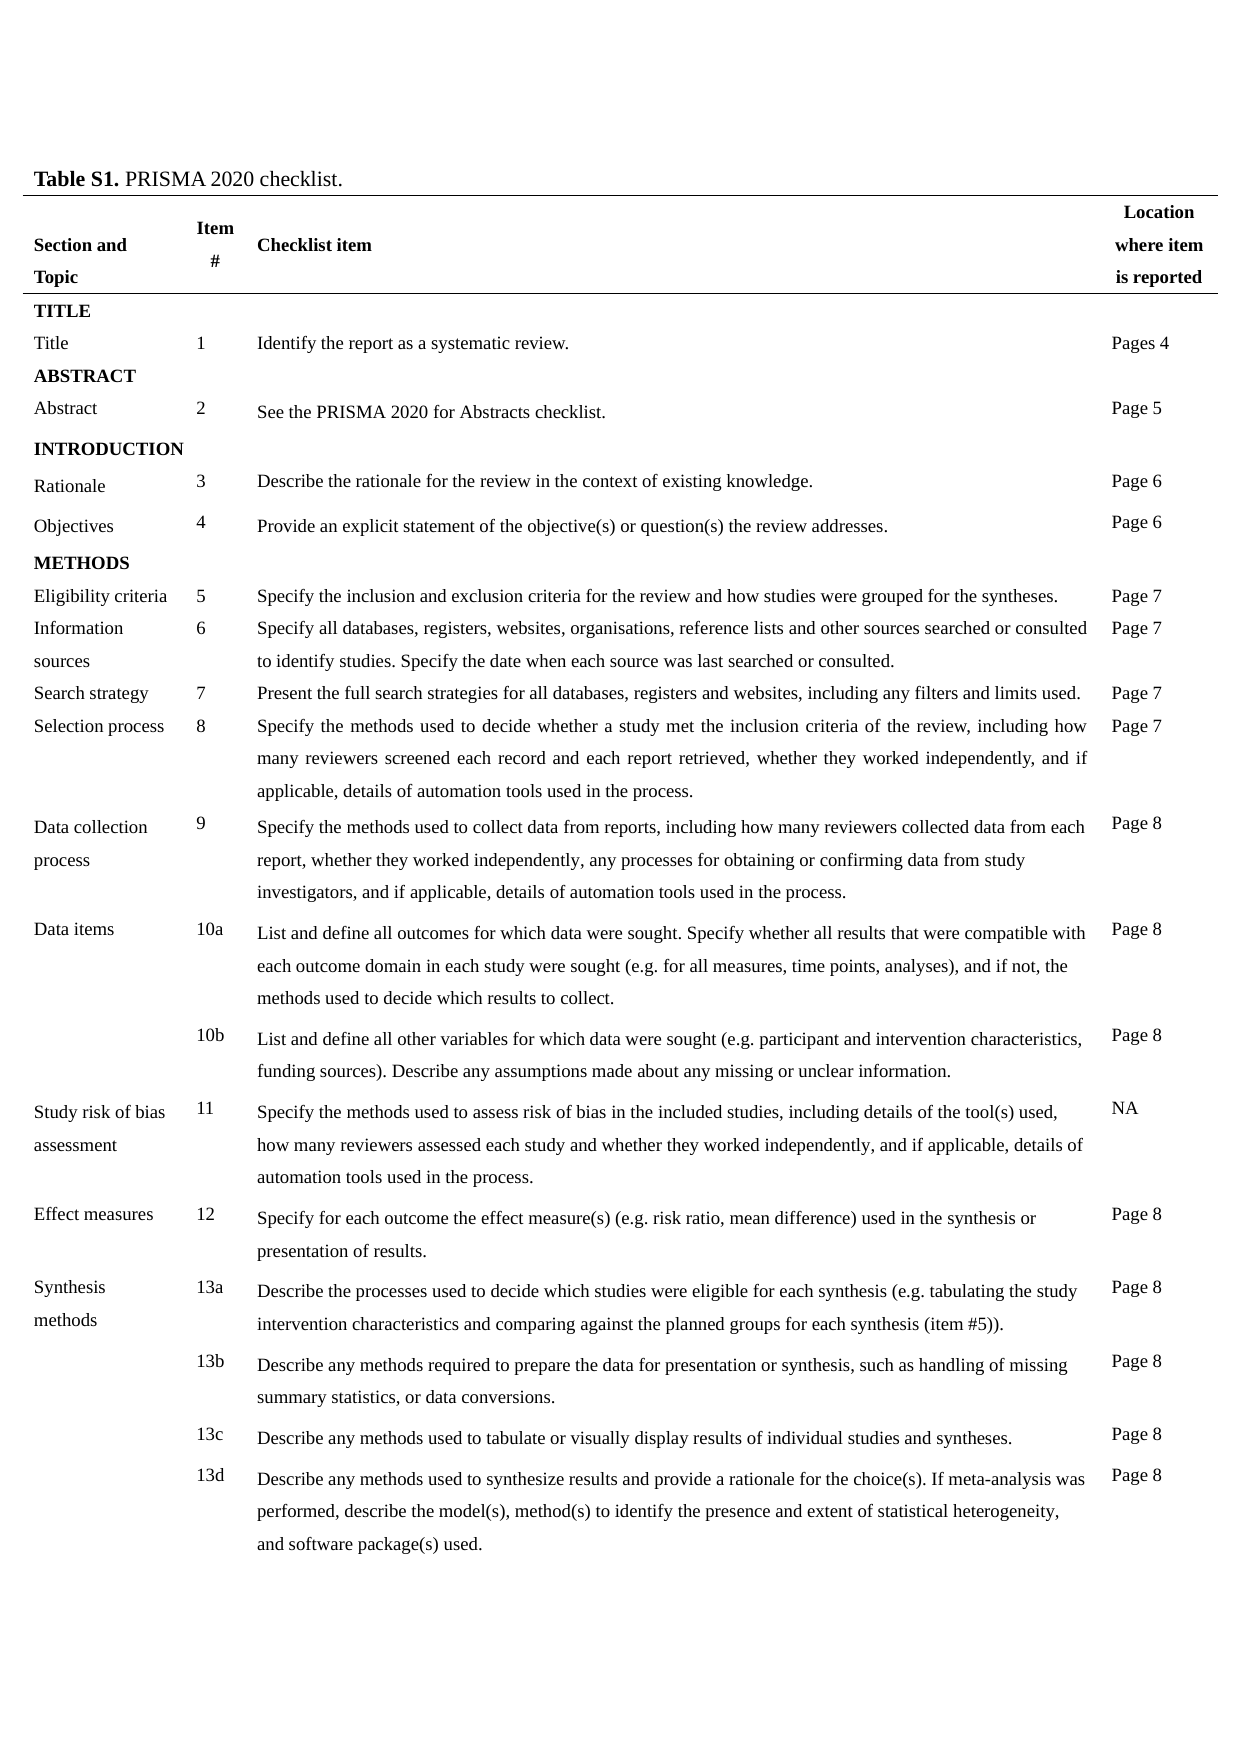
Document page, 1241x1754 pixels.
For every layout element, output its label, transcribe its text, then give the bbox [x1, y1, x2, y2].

table_cell Present the full search strategies for all databases, registers and websites, including any filters and limits used. [246, 677, 1100, 709]
table_cell Provide an explicit statement of the objective(s) or question(s) the review addresses. [246, 506, 1100, 547]
table_cell Selection process [23, 709, 185, 807]
table_cell Information sources [23, 612, 185, 677]
table_cell Synthesis methods [23, 1271, 185, 1564]
table_cell Page 7 [1100, 612, 1218, 677]
table_cell Checklist item [246, 196, 1100, 293]
table_header Table S1. PRISMA 2020 checklist. [23, 162, 1218, 194]
table_cell Page 7 [1100, 677, 1218, 709]
table_cell See the PRISMA 2020 for Abstracts checklist. [246, 392, 1100, 432]
table_cell 13d [185, 1458, 246, 1564]
table_cell Describe any methods required to prepare the data for presentation or synthesis, such as handling of missing summary statistics, or data conversions. [246, 1344, 1100, 1417]
table_cell Specify the inclusion and exclusion criteria for the review and how studies were grouped for the syntheses. [246, 579, 1100, 612]
table_cell Page 8 [1100, 1271, 1218, 1344]
table_cell Identify the report as a systematic review. [246, 327, 1100, 359]
table_cell Page 8 [1100, 1458, 1218, 1564]
table_cell List and define all outcomes for which data were sought. Specify whether all results that were compatible with each outcome domain in each study were sought (e.g. for all measures, time points, analyses), and if not, the methods used to decide which results to collect. [246, 913, 1100, 1018]
table_cell Page 8 [1100, 913, 1218, 1018]
table_cell Study risk of bias assessment [23, 1092, 185, 1197]
table_cell Pages 4 [1100, 327, 1218, 359]
table_cell Page 8 [1100, 1198, 1218, 1271]
table_cell Page 8 [1100, 1344, 1218, 1417]
table_cell Specify the methods used to decide whether a study met the inclusion criteria of the review, including how many reviewers screened each record and each report retrieved, whether they worked independently, and if applicable, details of automation tools used in the process. [246, 709, 1100, 807]
table_cell Page 5 [1100, 392, 1218, 432]
table_cell 13c [185, 1418, 246, 1458]
table_cell Search strategy [23, 677, 185, 709]
table_cell Page 8 [1100, 807, 1218, 912]
table_cell Specify for each outcome the effect measure(s) (e.g. risk ratio, mean difference) used in the synthesis or presentation of results. [246, 1198, 1100, 1271]
table_cell Item # [185, 196, 246, 293]
table_cell ABSTRACT [23, 359, 1218, 392]
table_cell Abstract [23, 392, 185, 432]
table_cell 2 [185, 392, 246, 432]
table_cell 9 [185, 807, 246, 912]
table_cell 4 [185, 506, 246, 547]
table_cell Location where item is reported [1100, 196, 1218, 293]
table_cell 13b [185, 1344, 246, 1417]
table_cell Describe any methods used to tabulate or visually display results of individual studies and syntheses. [246, 1418, 1100, 1458]
table_cell 1 [185, 327, 246, 359]
table_cell Describe any methods used to synthesize results and provide a rationale for the choice(s). If meta-analysis was performed, describe the model(s), method(s) to identify the presence and extent of statistical heterogeneity, and software package(s) used. [246, 1458, 1100, 1564]
table_cell Page 8 [1100, 1018, 1218, 1092]
table_cell NA [1100, 1092, 1218, 1197]
table_cell 5 [185, 579, 246, 612]
table_cell 6 [185, 612, 246, 677]
table_cell 7 [185, 677, 246, 709]
table_cell INTRODUCTION [23, 433, 1218, 465]
table_cell Title [23, 327, 185, 359]
table_cell Page 6 [1100, 506, 1218, 547]
table_cell 12 [185, 1198, 246, 1271]
table_cell Page 8 [1100, 1418, 1218, 1458]
table_cell Section and Topic [23, 196, 185, 293]
table_cell Page 7 [1100, 579, 1218, 612]
table_cell Page 6 [1100, 465, 1218, 506]
table_cell 8 [185, 709, 246, 807]
table_cell Specify the methods used to collect data from reports, including how many reviewers collected data from each report, whether they worked independently, any processes for obtaining or confirming data from study investigators, and if applicable, details of automation tools used in the process. [246, 807, 1100, 912]
table_cell TITLE [23, 294, 1218, 327]
table_cell Page 7 [1100, 709, 1218, 807]
table_cell Eligibility criteria [23, 579, 185, 612]
table_cell Specify the methods used to assess risk of bias in the included studies, including details of the tool(s) used, how many reviewers assessed each study and whether they worked independently, and if applicable, details of automation tools used in the process. [246, 1092, 1100, 1197]
table_cell Describe the rationale for the review in the context of existing knowledge. [246, 465, 1100, 506]
table_cell 11 [185, 1092, 246, 1197]
table_cell Rationale [23, 465, 185, 506]
table_cell Objectives [23, 506, 185, 547]
table_cell 10a [185, 913, 246, 1018]
table_cell METHODS [23, 547, 1218, 579]
table_cell Data items [23, 913, 185, 1092]
table_cell Effect measures [23, 1198, 185, 1271]
table_cell Describe the processes used to decide which studies were eligible for each synthesis (e.g. tabulating the study intervention characteristics and comparing against the planned groups for each synthesis (item #5)). [246, 1271, 1100, 1344]
table_cell Specify all databases, registers, websites, organisations, reference lists and other sources searched or consulted to identify studies. Specify the date when each source was last searched or consulted. [246, 612, 1100, 677]
table_cell 10b [185, 1018, 246, 1092]
table_cell Data collection process [23, 807, 185, 912]
table_cell 3 [185, 465, 246, 506]
table_cell 13a [185, 1271, 246, 1344]
table_cell List and define all other variables for which data were sought (e.g. participant and intervention characteristics, funding sources). Describe any assumptions made about any missing or unclear information. [246, 1018, 1100, 1092]
